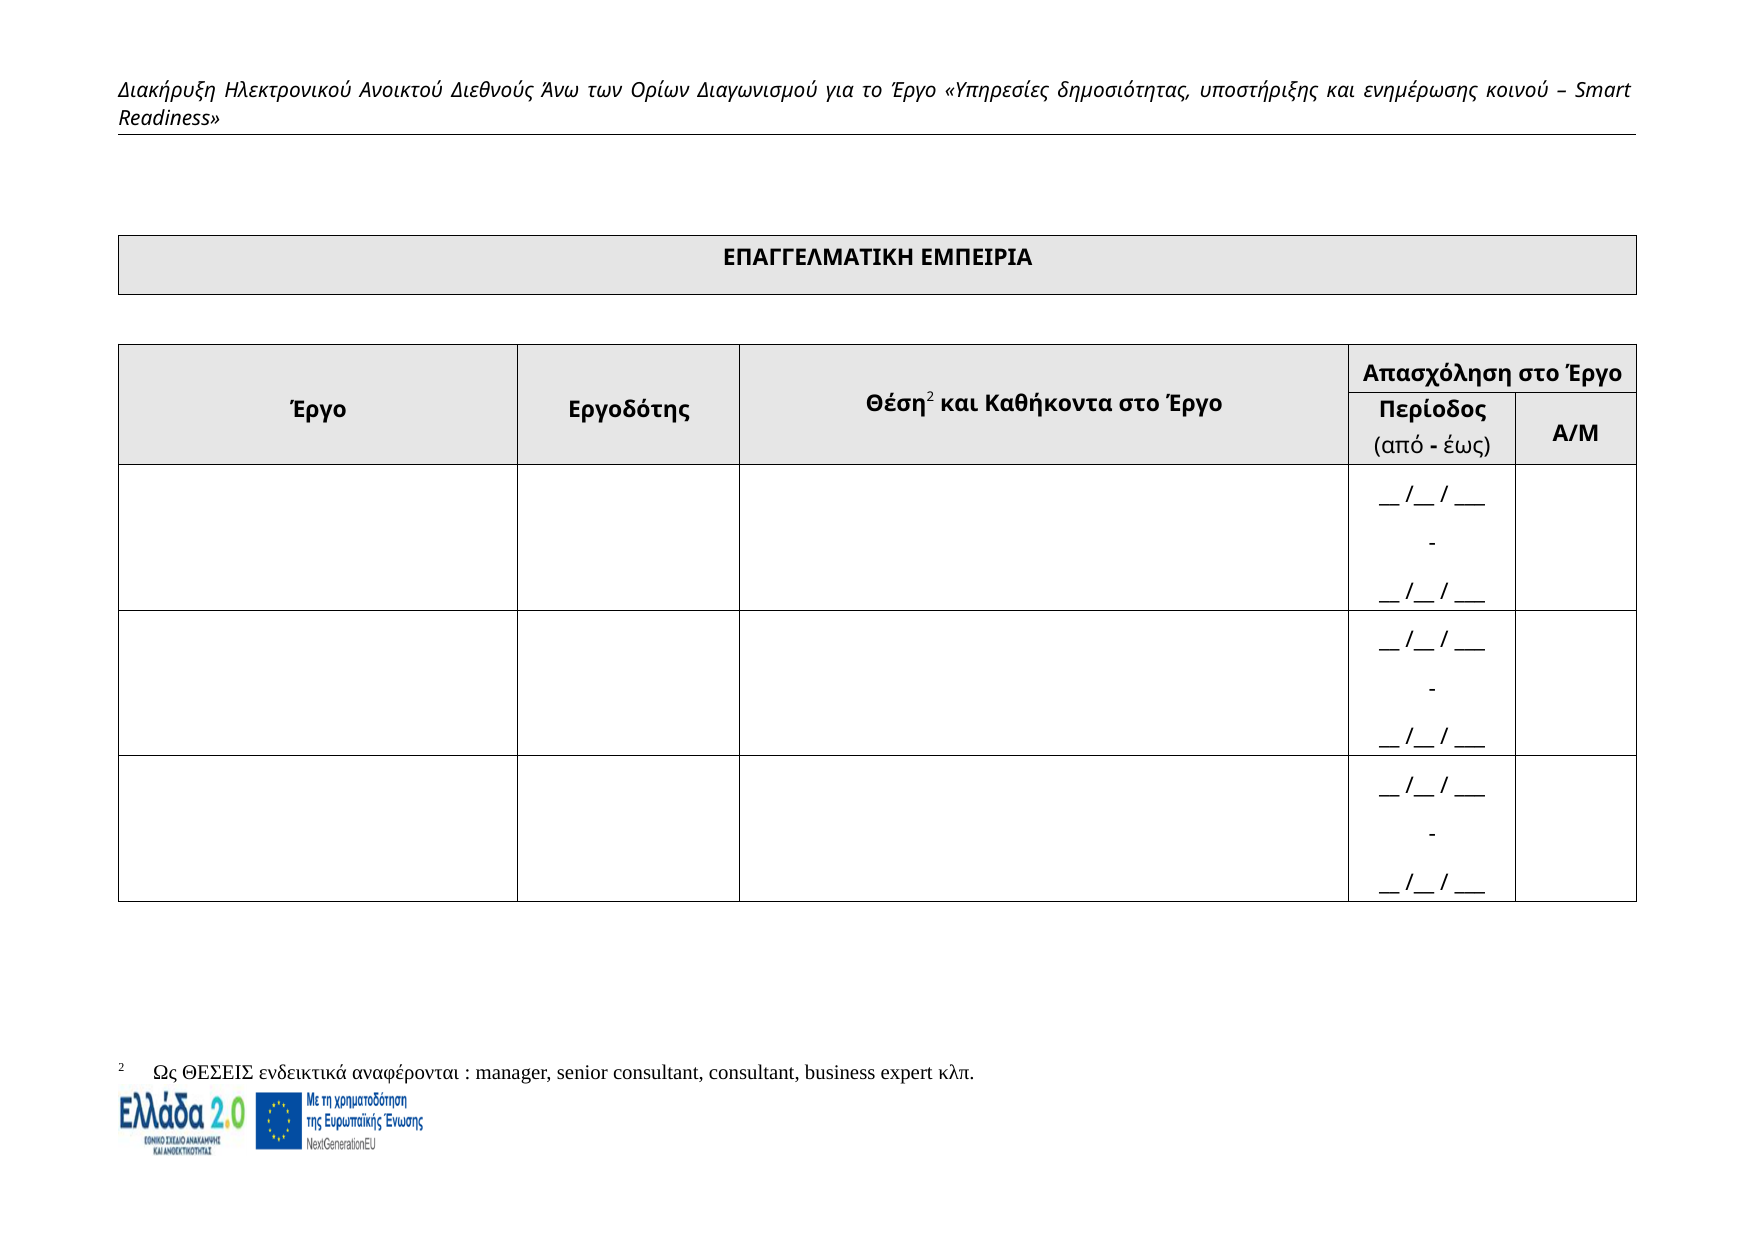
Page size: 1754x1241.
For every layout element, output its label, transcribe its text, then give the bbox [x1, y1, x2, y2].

table_cell [518, 756, 739, 901]
table_cell [518, 611, 739, 755]
table_header Απασχόληση στο Έργο [1349, 345, 1636, 392]
table_cell [740, 465, 1348, 610]
table_cell [740, 611, 1348, 755]
table_cell [1516, 756, 1636, 901]
table_cell [119, 611, 517, 755]
table_cell [1516, 611, 1636, 755]
picture [118, 1084, 428, 1156]
table_header Έργο [119, 345, 517, 464]
table_header ΕΠΑΓΓΕΛΜΑΤΙΚΗ ΕΜΠΕΙΡΙΑ [119, 236, 1636, 294]
table_cell [518, 465, 739, 610]
table_cell [1516, 465, 1636, 610]
table_cell Α/Μ [1516, 393, 1636, 464]
table_cell Περίοδος (από - έως) [1349, 393, 1515, 464]
table_cell [740, 756, 1348, 901]
table_cell __ /__ / ___ - __ /__ / ___ [1349, 756, 1515, 901]
table_header Θέση και Καθήκοντα στο Έργο [740, 345, 1348, 464]
table_cell [119, 756, 517, 901]
table_cell __ /__ / ___ - __ /__ / ___ [1349, 611, 1515, 755]
table_header Εργοδότης [518, 345, 739, 464]
table_cell [119, 465, 517, 610]
table_cell __ /__ / ___ - __ /__ / ___ [1349, 465, 1515, 610]
